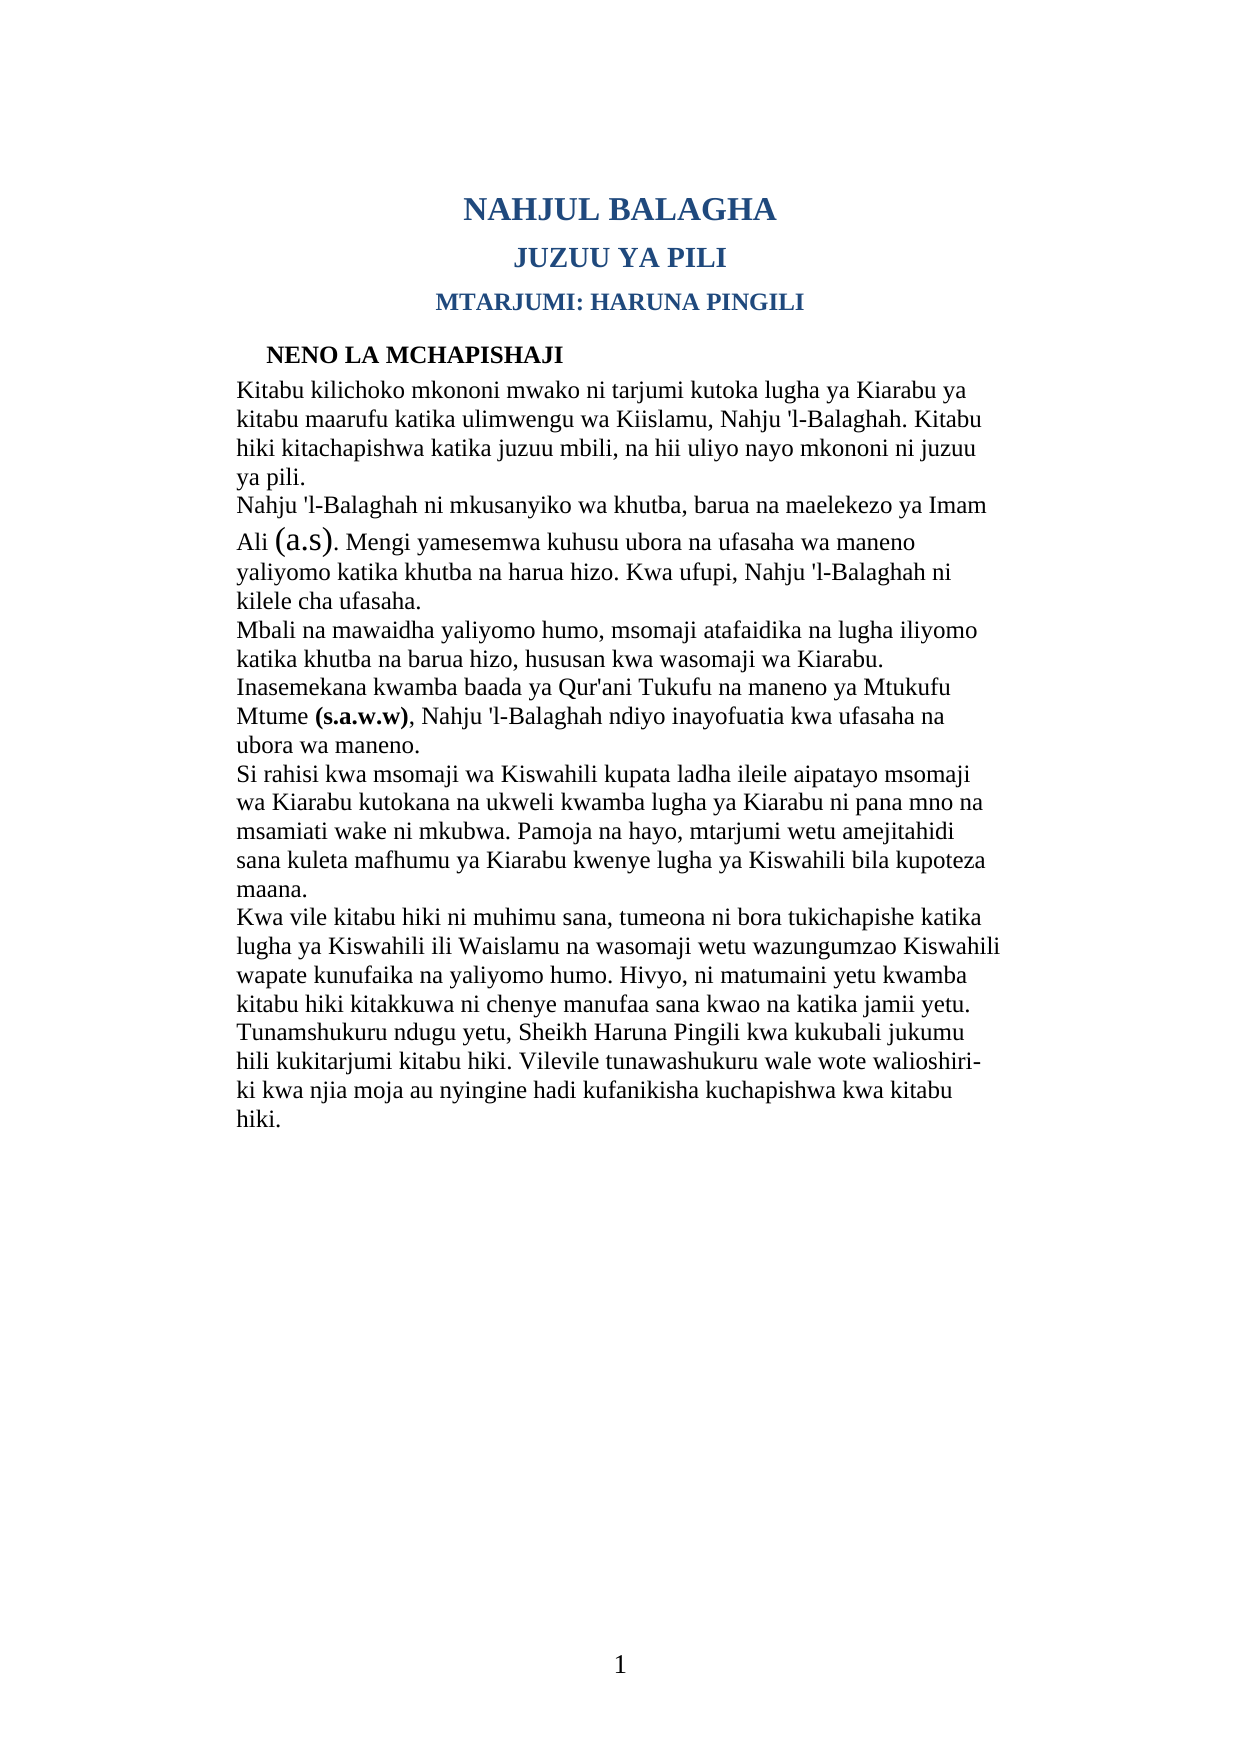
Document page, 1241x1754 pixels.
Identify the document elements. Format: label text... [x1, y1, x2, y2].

text Tunamshukuru ndugu yetu, Sheikh Haruna Pingili kwa kukubali jukumu hili kukitarjumi kitabu hiki. Vilevile tunawashukuru wale wote walioshiri- ki kwa njia moja au nyingine hadi kufanikisha kuchapishwa kwa kitabu hiki. [236, 1017, 1004, 1132]
subtitle NENO LA MCHAPISHAJI [236, 340, 1004, 369]
subtitle NAHJUL BALAGHA [236, 190, 1004, 228]
subtitle MTARJUMI: HARUNA PINGILI [236, 287, 1004, 315]
text Kwa vile kitabu hiki ni muhimu sana, tumeona ni bora tukichapishe katika lugha ya Kiswahili ili Waislamu na wasomaji wetu wazungumzao Kiswahili wapate kunufaika na yaliyomo humo. Hivyo, ni matumaini yetu kwamba kitabu hiki kitakkuwa ni chenye manufaa sana kwao na katika jamii yetu. [236, 902, 1004, 1017]
subtitle JUZUU YA PILI [236, 241, 1004, 274]
text Nahju 'l-Balaghah ni mkusanyiko wa khutba, barua na maelekezo ya Imam Ali (a.s). Mengi yamesemwa kuhusu ubora na ufasaha wa maneno yaliyomo katika khutba na harua hizo. Kwa ufupi, Nahju 'l-Balaghah ni kilele cha ufasaha. [236, 490, 1004, 615]
text Kitabu kilichoko mkononi mwako ni tarjumi kutoka lugha ya Kiarabu ya kitabu maarufu katika ulimwengu wa Kiislamu, Nahju 'l-Balaghah. Kitabu hiki kitachapishwa katika juzuu mbili, na hii uliyo nayo mkononi ni juzuu ya pili. [236, 375, 1004, 490]
text Mbali na mawaidha yaliyomo humo, msomaji atafaidika na lugha iliyomo katika khutba na barua hizo, hususan kwa wasomaji wa Kiarabu. Inasemekana kwamba baada ya Qur'ani Tukufu na maneno ya Mtukufu Mtume (s.a.w.w), Nahju 'l-Balaghah ndiyo inayofuatia kwa ufasaha na ubora wa maneno. [236, 615, 1004, 759]
text Si rahisi kwa msomaji wa Kiswahili kupata ladha ileile aipatayo msomaji wa Kiarabu kutokana na ukweli kwamba lugha ya Kiarabu ni pana mno na msamiati wake ni mkubwa. Pamoja na hayo, mtarjumi wetu amejitahidi sana kuleta mafhumu ya Kiarabu kwenye lugha ya Kiswahili bila kupoteza maana. [236, 759, 1004, 902]
